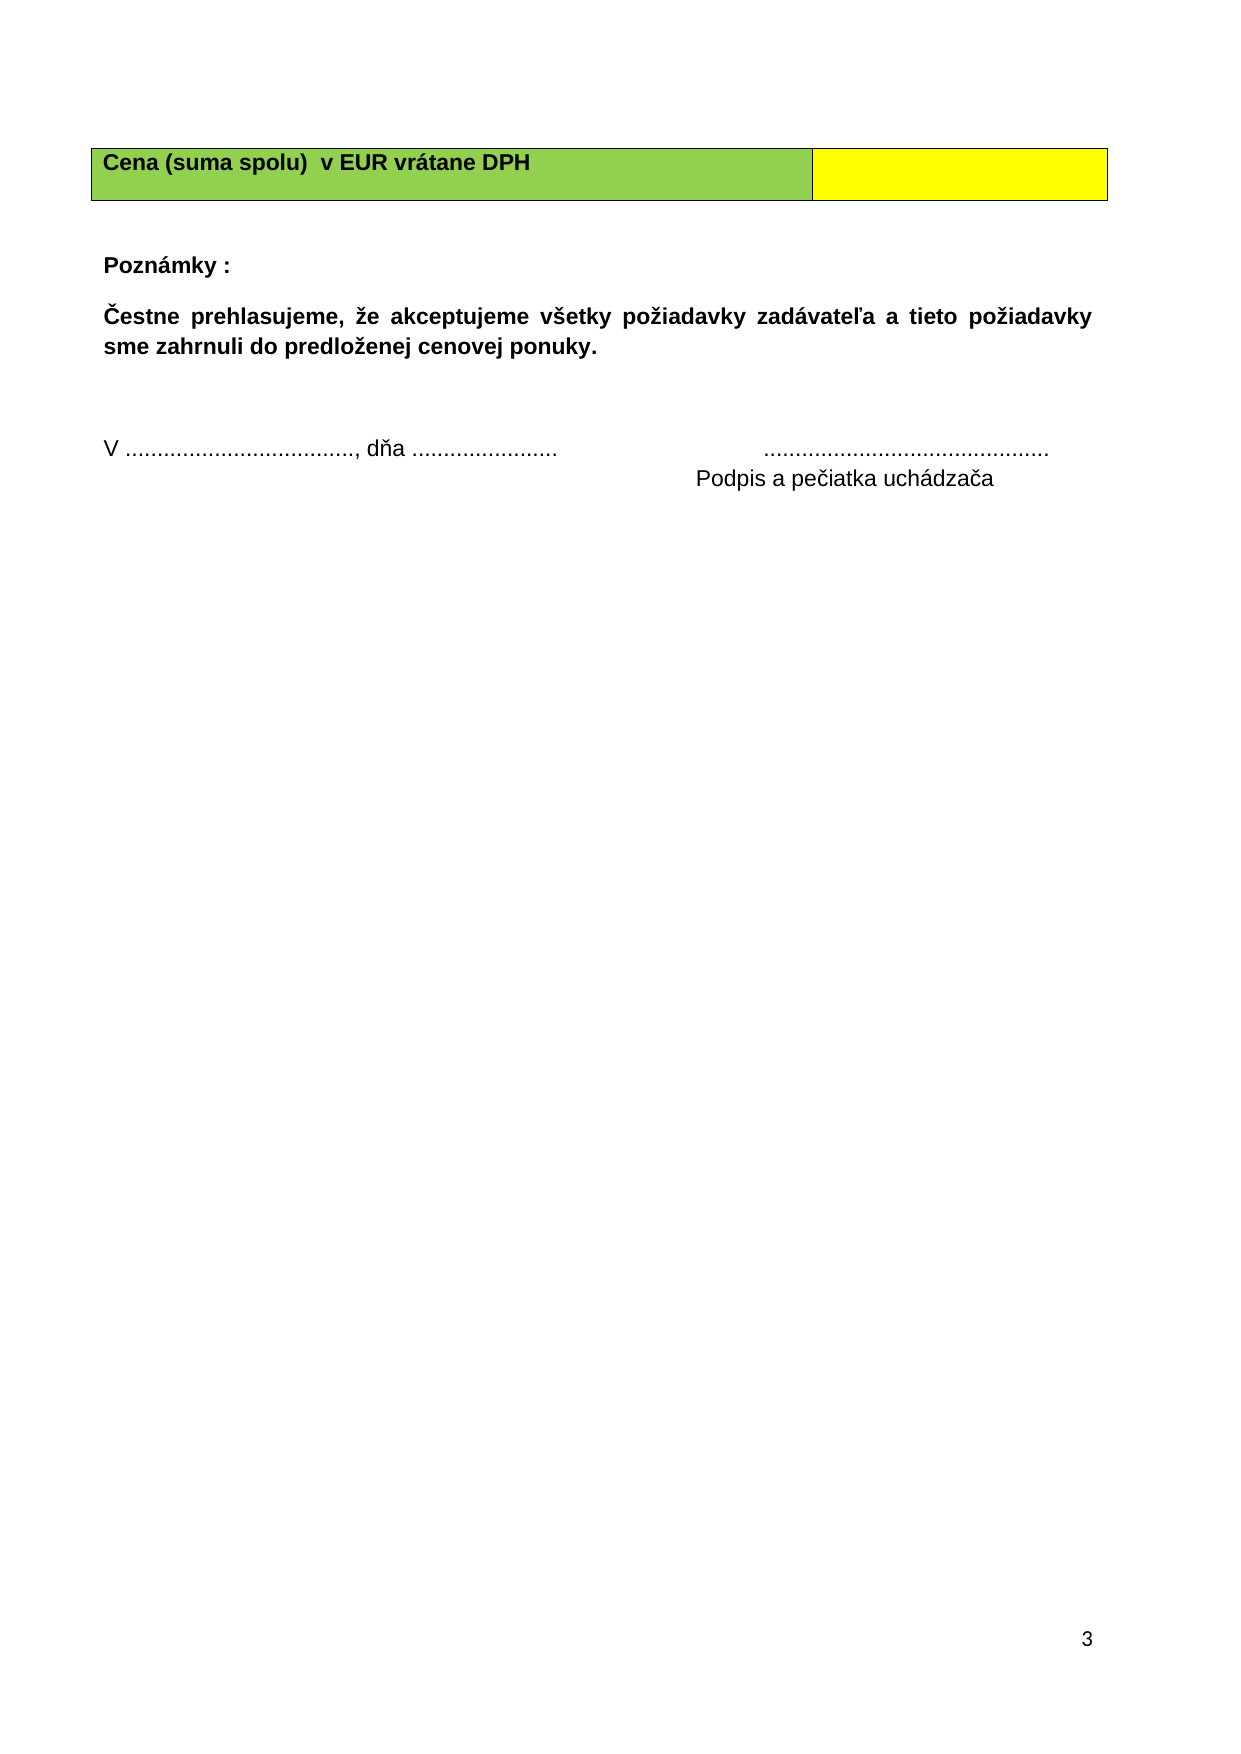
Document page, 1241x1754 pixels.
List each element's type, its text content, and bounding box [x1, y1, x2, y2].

text Poznámky : [103, 252, 1093, 278]
text V ...................................., dňa ....................... ............................................. [103, 435, 1093, 461]
table_cell Cena (suma spolu) v EUR vrátane DPH [92, 149, 812, 200]
text Podpis a pečiatka uchádzača [103, 465, 1093, 492]
text Čestne prehlasujeme, že akceptujeme všetky požiadavky zadávateľa a tieto požiadavky sme zahrnuli do predloženej cenovej ponuky. [103, 303, 1093, 359]
table_cell [813, 149, 1107, 200]
